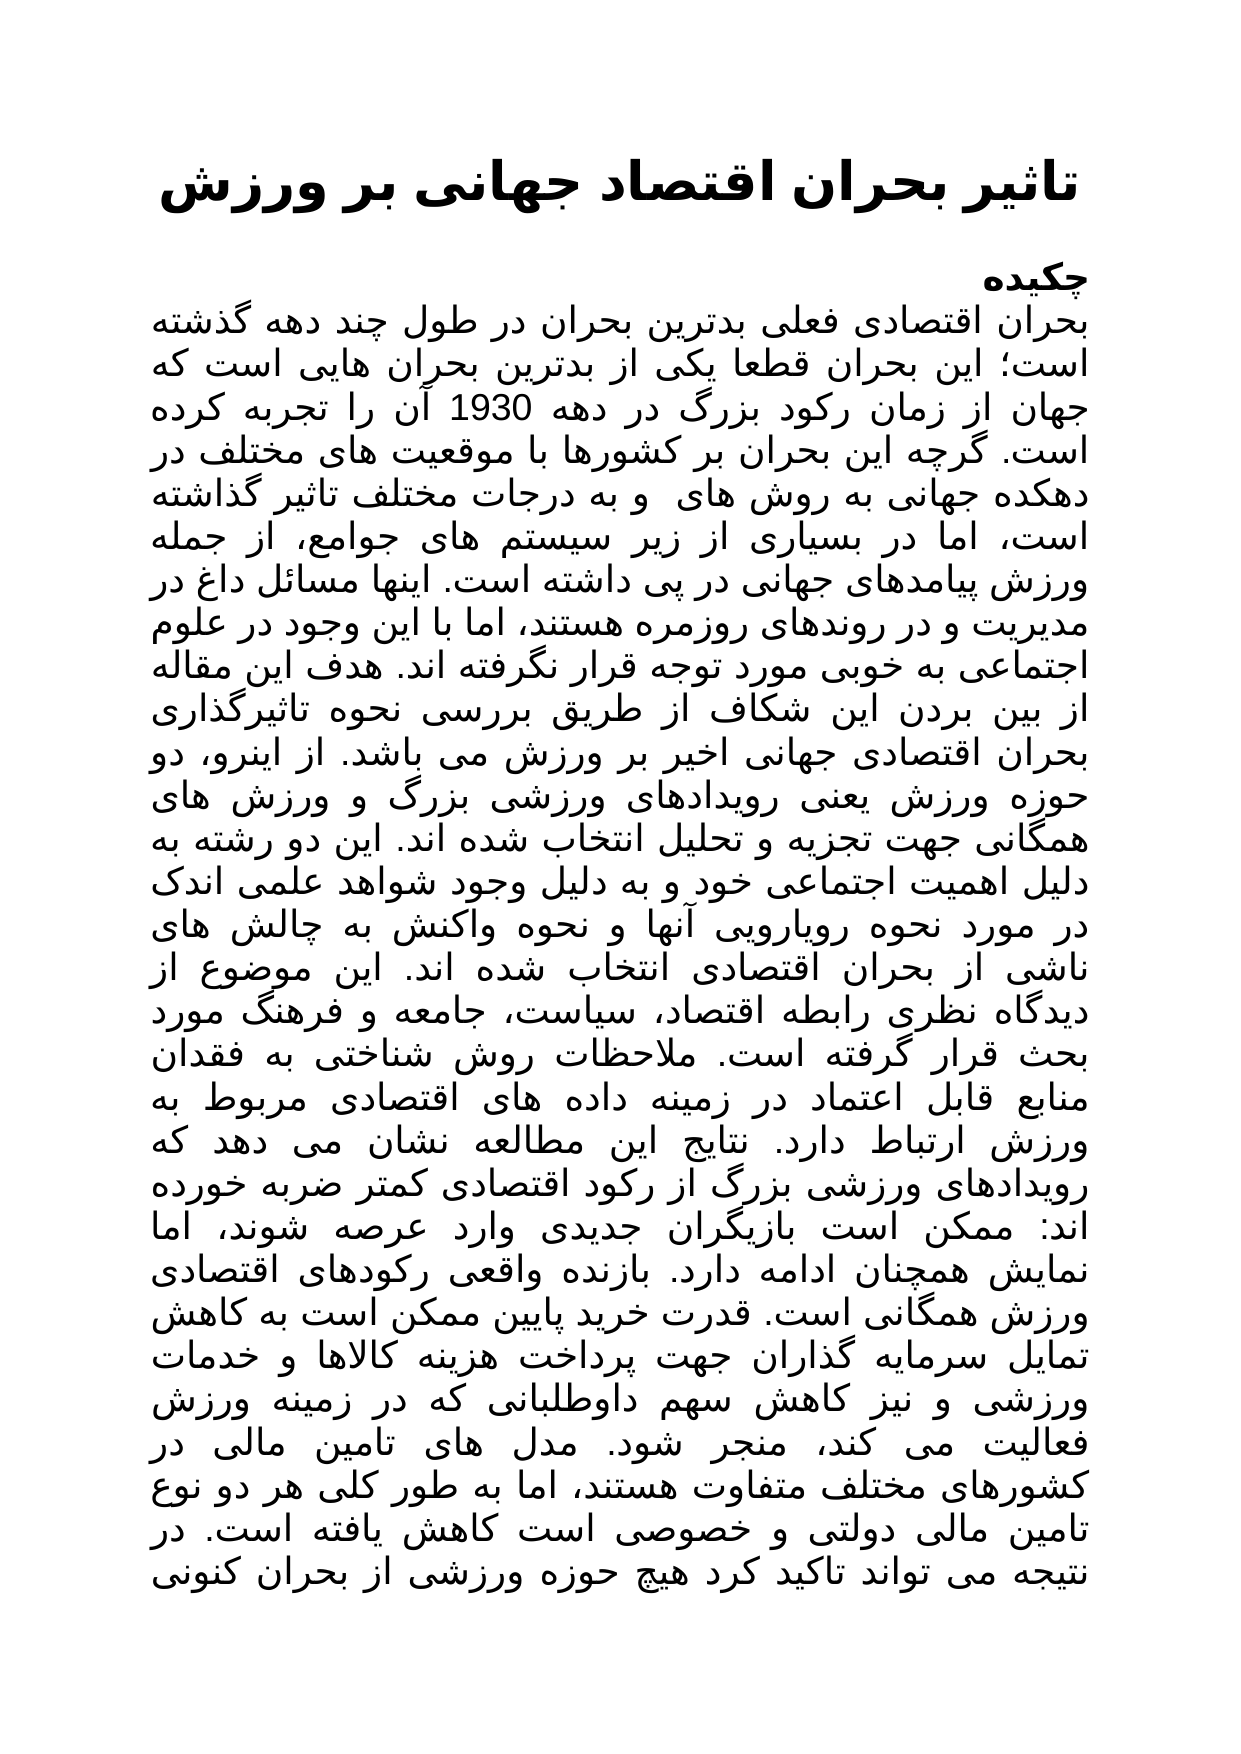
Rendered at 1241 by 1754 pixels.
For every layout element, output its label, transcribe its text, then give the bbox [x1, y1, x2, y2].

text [150, 298, 1090, 1592]
text تاثیر بحران اقتصاد جهانی بر ورزش [150, 150, 1090, 212]
text چکیده [150, 255, 1090, 298]
